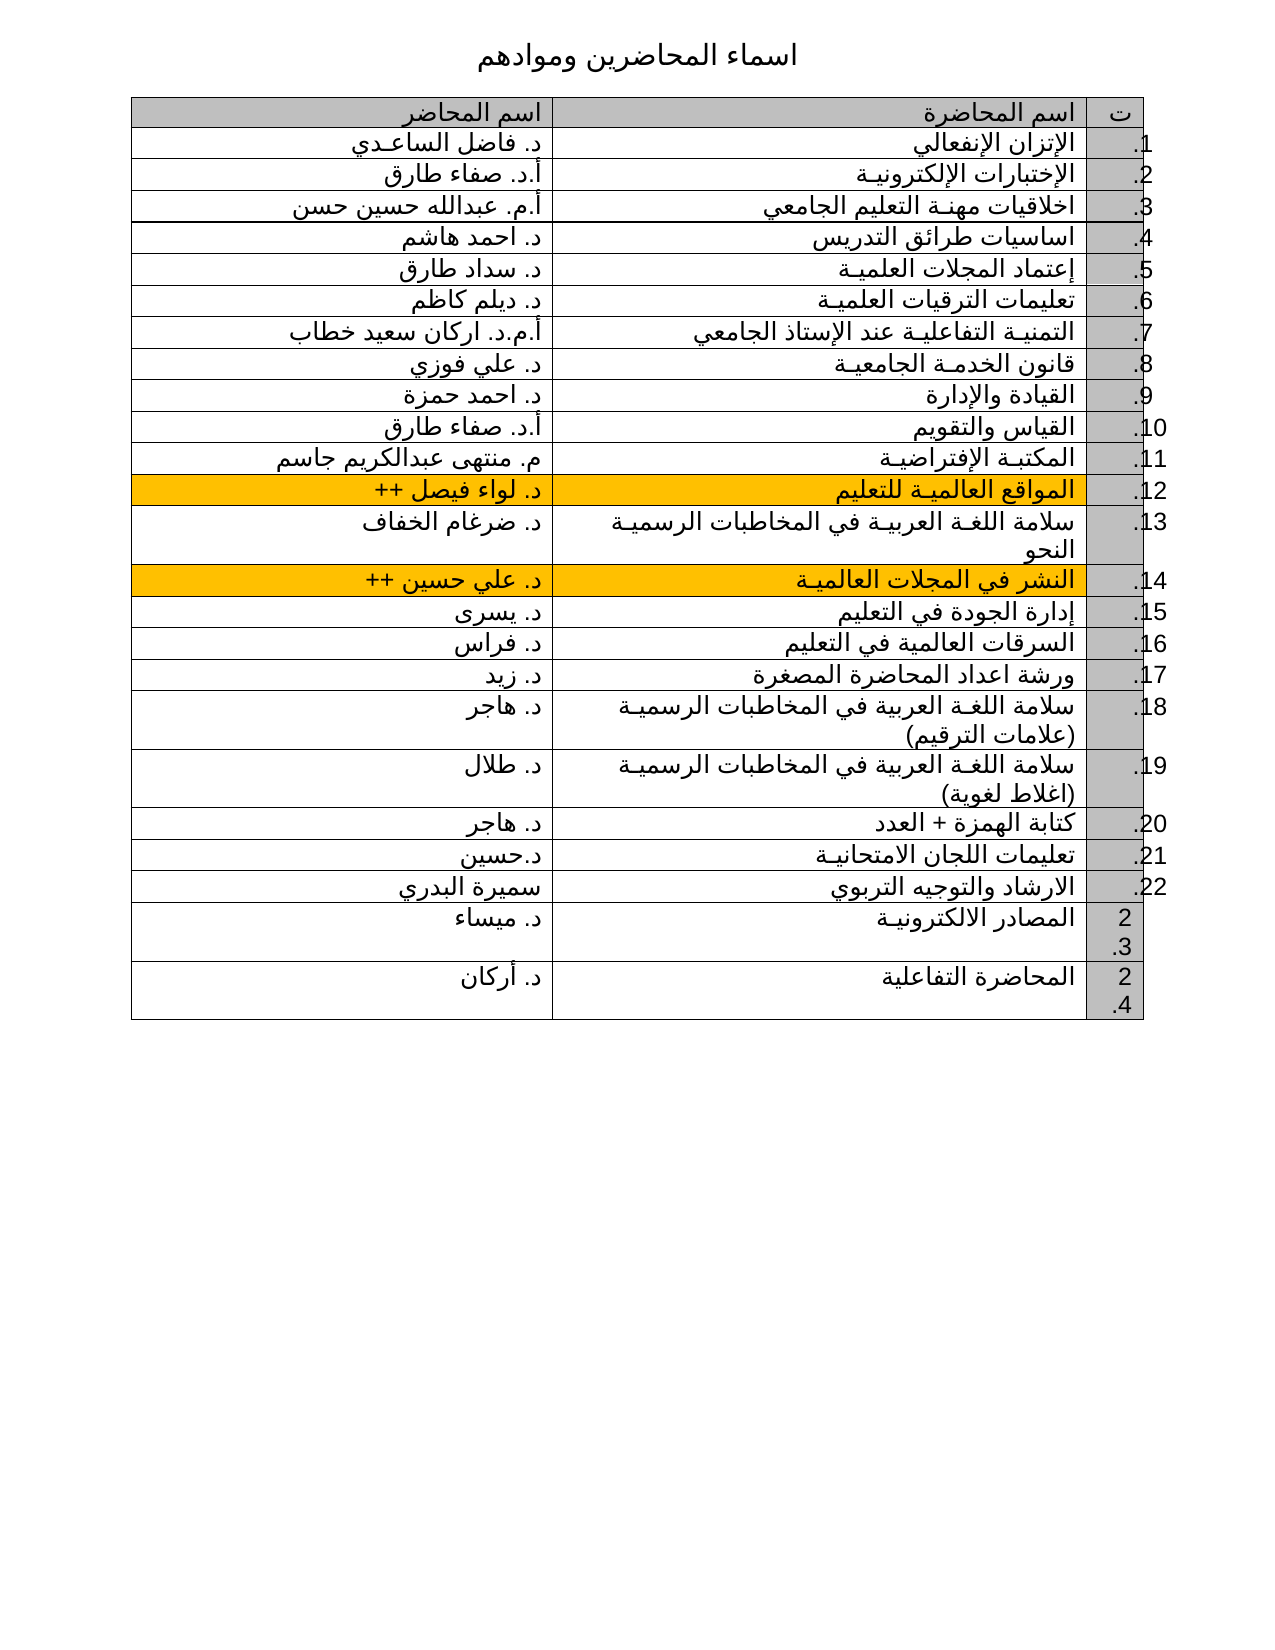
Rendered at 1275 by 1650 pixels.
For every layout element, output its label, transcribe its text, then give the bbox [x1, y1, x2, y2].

table_cell د. فراس [132, 628, 552, 659]
table_cell سلامة اللغـة العربية في المخاطبات الرسميـة (اغلاط لغوية) [553, 750, 1086, 807]
table_cell [1087, 750, 1143, 807]
table_cell د. احمد حمزة [132, 380, 552, 411]
table_cell د. فاضل الساعـدي [132, 128, 552, 158]
table_cell إعتماد المجلات العلميـة [553, 254, 1086, 284]
table_cell [1087, 597, 1143, 627]
table_cell الارشاد والتوجيه التربوي [553, 871, 1086, 902]
table_cell 24. [1087, 962, 1143, 1019]
table_cell سلامة اللغـة العربية في المخاطبات الرسميـة (علامات الترقيم) [553, 691, 1086, 749]
table_cell [1087, 443, 1143, 474]
table_cell الإختبارات الإلكترونيـة [553, 159, 1086, 190]
table_cell اساسيات طرائق التدريس [553, 223, 1086, 253]
table_cell [1087, 628, 1143, 659]
table_cell د. لواء فيصل ++ [132, 475, 552, 505]
table_cell المحاضرة التفاعلية [553, 962, 1086, 1019]
table_header ت [1087, 98, 1143, 127]
table_cell المصادر الالكترونيـة [553, 903, 1086, 961]
table_cell د. هاجر [132, 808, 552, 839]
table_cell تعليمات اللجان الامتحانيـة [553, 840, 1086, 870]
table_cell [1087, 691, 1143, 749]
table_cell د. ضرغام الخفاف [132, 506, 552, 564]
table_cell [1087, 380, 1143, 411]
table_cell أ.د. صفاء طارق [132, 412, 552, 442]
table_cell د. أركان [132, 962, 552, 1019]
table_cell [1087, 808, 1143, 839]
table_cell المواقع العالميـة للتعليم [553, 475, 1086, 505]
table_cell أ.م.د. اركان سعيد خطاب [132, 317, 552, 348]
table_cell د. هاجر [132, 691, 552, 749]
table_cell د. علي فوزي [132, 349, 552, 379]
table_cell [1087, 506, 1143, 564]
table_cell الإتزان الإنفعالي [553, 128, 1086, 158]
table_cell [1087, 128, 1143, 158]
table_cell [1087, 159, 1143, 190]
table_cell [1087, 412, 1143, 442]
table_cell سميرة البدري [132, 871, 552, 902]
table_cell كتابة الهمزة + العدد [553, 808, 1086, 839]
table_cell [1087, 191, 1143, 221]
table_cell د. سداد طارق [132, 254, 552, 284]
table_cell [1087, 475, 1143, 505]
table_cell السرقات العالمية في التعليم [553, 628, 1086, 659]
table_cell [1087, 871, 1143, 902]
table_cell [1087, 317, 1143, 348]
table_cell [1087, 660, 1143, 690]
table_cell د. ميساء [132, 903, 552, 961]
table_cell م. منتهى عبدالكريم جاسم [132, 443, 552, 474]
table_cell إدارة الجودة في التعليم [553, 597, 1086, 627]
table_cell د. طلال [132, 750, 552, 807]
table_cell اخلاقيات مهنـة التعليم الجامعي [553, 191, 1086, 221]
table_cell النشر في المجلات العالميـة [553, 565, 1086, 596]
table_cell [1087, 840, 1143, 870]
table_header اسم المحاضر [132, 98, 552, 127]
table_cell تعليمات الترقيات العلميـة [553, 286, 1086, 316]
table_cell [1087, 286, 1143, 316]
table_cell [1087, 349, 1143, 379]
table_cell د. ديلم كاظم [132, 286, 552, 316]
table_cell القياس والتقويم [553, 412, 1086, 442]
table_cell التمنيـة التفاعليـة عند الإستاذ الجامعي [553, 317, 1086, 348]
table_cell د.حسين [132, 840, 552, 870]
table_cell [1087, 254, 1143, 284]
table_cell أ.د. صفاء طارق [132, 159, 552, 190]
table_cell ورشة اعداد المحاضرة المصغرة [553, 660, 1086, 690]
table_cell القيادة والإدارة [553, 380, 1086, 411]
table_cell د. زيد [132, 660, 552, 690]
table_header اسم المحاضرة [553, 98, 1086, 127]
text اسماء المحاضرين وموادهم [150, 37, 1125, 71]
table_cell د. يسرى [132, 597, 552, 627]
table_cell أ.م. عبدالله حسين حسن [132, 191, 552, 221]
table_cell د. علي حسين ++ [132, 565, 552, 596]
table_cell المكتبـة الإفتراضيـة [553, 443, 1086, 474]
table_cell [1087, 565, 1143, 596]
table_cell د. احمد هاشم [132, 223, 552, 253]
table_cell قانون الخدمـة الجامعيـة [553, 349, 1086, 379]
table_cell سلامة اللغـة العربيـة في المخاطبات الرسميـة النحو [553, 506, 1086, 564]
table_cell 23. [1087, 903, 1143, 961]
table_cell [1087, 223, 1143, 253]
